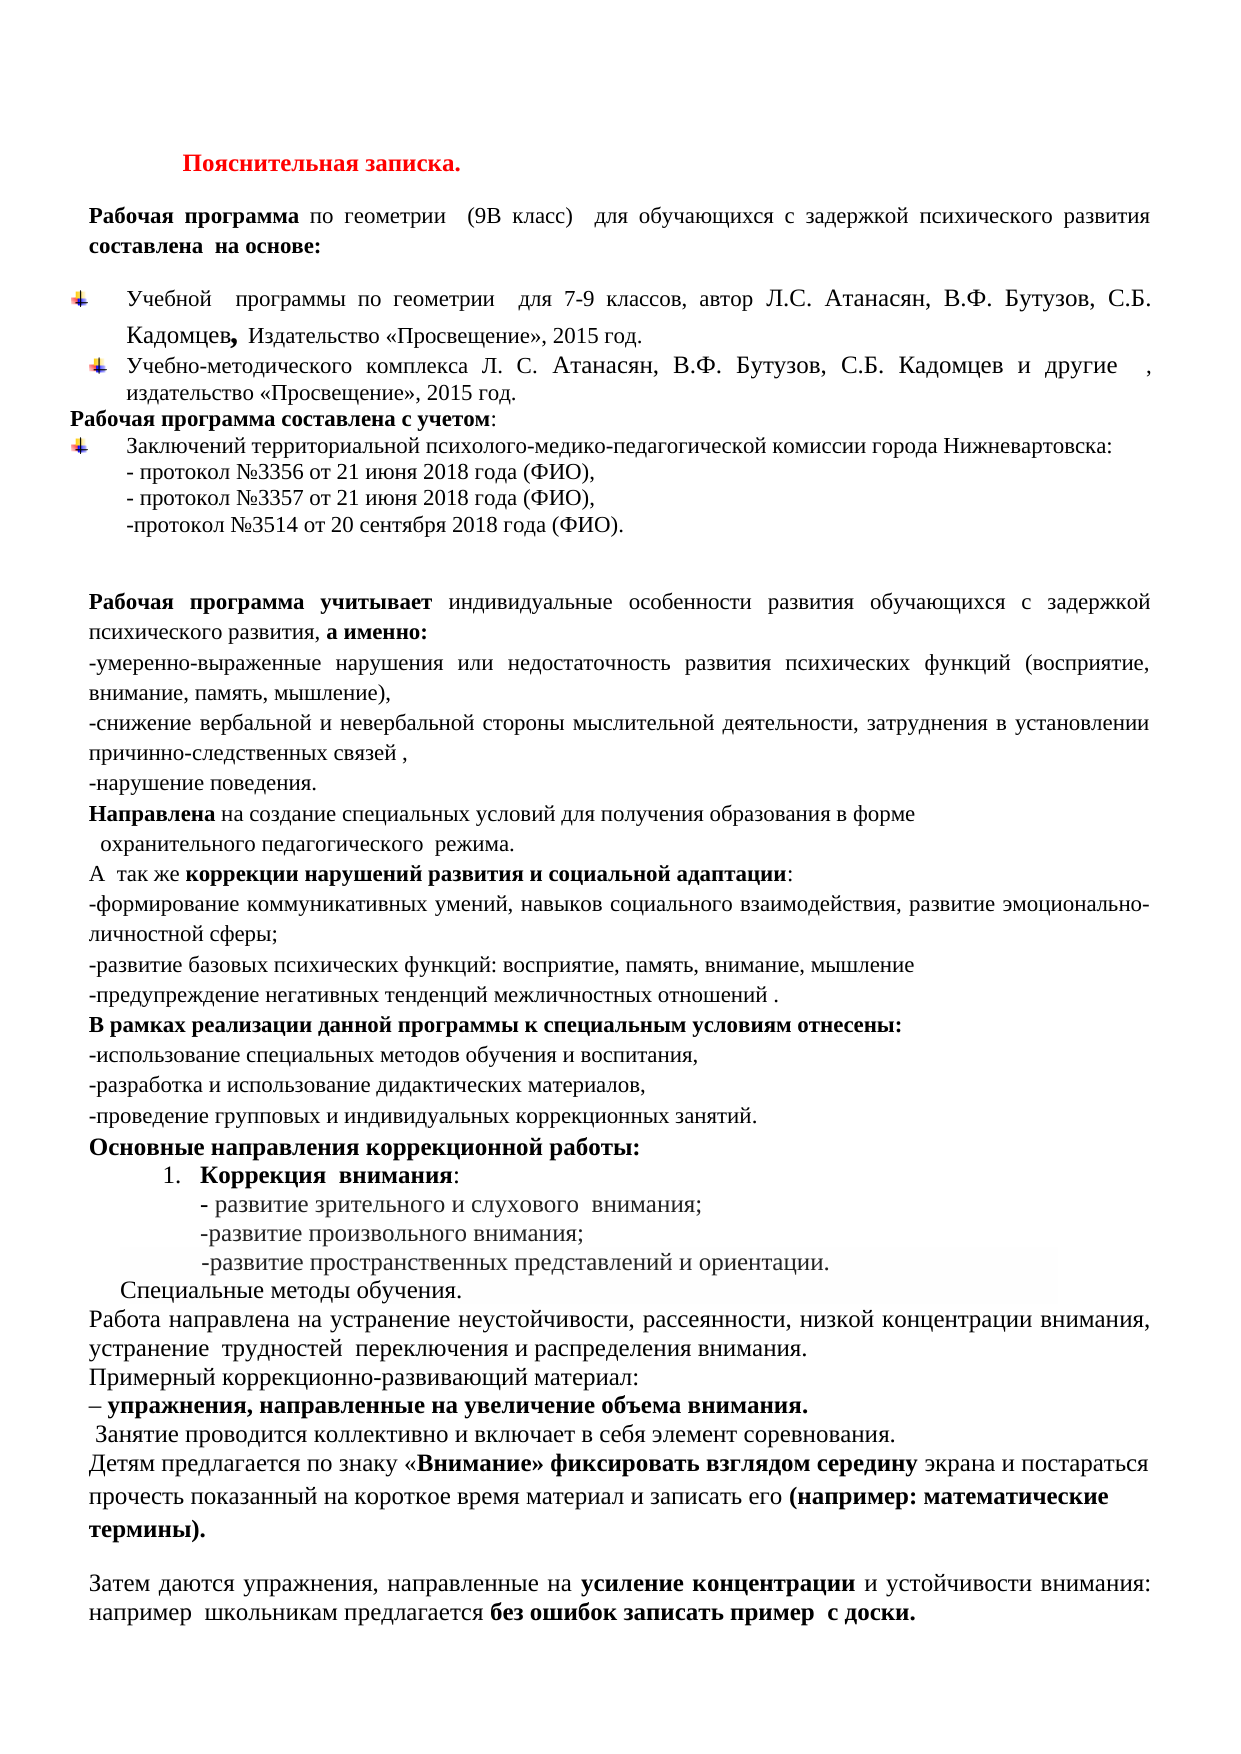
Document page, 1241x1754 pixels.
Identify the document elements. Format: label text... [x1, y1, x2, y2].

text -использование специальных методов обучения и воспитания, [89, 1041, 1152, 1068]
list Заключений территориальной психолого-медико-педагогической комиссии города Нижневартовска: [70, 432, 1152, 458]
text -умеренно-выраженные нарушения или недостаточность развития психических функций (восприятие, внимание, память, мышление), [89, 648, 1152, 705]
list -развитие произвольного внимания; [200, 1218, 1152, 1247]
text Рабочая программа составлена с учетом: [70, 405, 1152, 432]
text Затем даются упражнения, направленные на усиление концентрации и устойчивости внимания: например школьникам предлагается без ошибок записать пример с доски. [89, 1568, 1152, 1626]
text Рабочая программа учитывает индивидуальные особенности развития обучающихся с задержкой психического развития, а именно: [89, 588, 1152, 645]
text Специальные методы обучения. [120, 1276, 1058, 1304]
text -предупреждение негативных тенденций межличностных отношений . [89, 981, 1152, 1007]
text Работа направлена на устранение неустойчивости, рассеянности, низкой концентрации внимания, устранение трудностей переключения и распределения внимания. [89, 1304, 1152, 1362]
text Основные направления коррекционной работы: [89, 1132, 1152, 1161]
text Направлена на создание специальных условий для получения образования в форме [89, 799, 1152, 826]
list Учебной программы по геометрии для 7-9 классов, автор Л.С. Атанасян, В.Ф. Бутузов, С.Б. Кадомцев, Издательство «Просвещение», 2015 год. [70, 283, 1152, 350]
text - протокол №3356 от 21 июня 2018 года (ФИО), [126, 458, 1152, 484]
list Пояснительная записка. [182, 148, 1152, 177]
picture [89, 356, 107, 374]
text охранительного педагогического режима. [89, 830, 1152, 856]
picture [71, 289, 88, 307]
text -развитие пространственных представлений и ориентации. [120, 1247, 1058, 1276]
text Рабочая программа по геометрии (9В класс) для обучающихся с задержкой психического развития составлена на основе: [89, 202, 1152, 258]
text -проведение групповых и индивидуальных коррекционных занятий. [89, 1102, 1152, 1128]
text В рамках реализации данной программы к специальным условиям отнесены: [89, 1011, 1152, 1037]
text А так же коррекции нарушений развития и социальной адаптации: [89, 860, 1152, 886]
text – упражнения, направленные на увеличение объема внимания. [89, 1391, 1152, 1419]
list - развитие зрительного и слухового внимания; [200, 1189, 1152, 1218]
text Детям предлагается по знаку «Внимание» фиксировать взглядом середину экрана и постараться прочесть показанный на короткое время материал и записать его (например: математические термины). [89, 1448, 1152, 1543]
text Примерный коррекционно-развивающий материал: [89, 1362, 1152, 1391]
text -нарушение поведения. [89, 769, 1152, 796]
text Занятие проводится коллективно и включает в себя элемент соревнования. [89, 1419, 1152, 1448]
list Коррекция внимания: [162, 1161, 1152, 1189]
text -разработка и использование дидактических материалов, [89, 1071, 1152, 1098]
list Учебно-методического комплекса Л. С. Атанасян, В.Ф. Бутузов, С.Б. Кадомцев и другие , издательство «Просвещение», 2015 год. [89, 350, 1152, 405]
text -снижение вербальной и невербальной стороны мыслительной деятельности, затруднения в установлении причинно-следственных связей , [89, 709, 1152, 766]
text -протокол №3514 от 20 сентября 2018 года (ФИО). [126, 511, 1152, 537]
text -развитие базовых психических функций: восприятие, память, внимание, мышление [89, 951, 1152, 977]
text -формирование коммуникативных умений, навыков социального взаимодействия, развитие эмоционально-личностной сферы; [89, 890, 1152, 947]
text - протокол №3357 от 21 июня 2018 года (ФИО), [126, 484, 1152, 511]
picture [71, 436, 88, 454]
